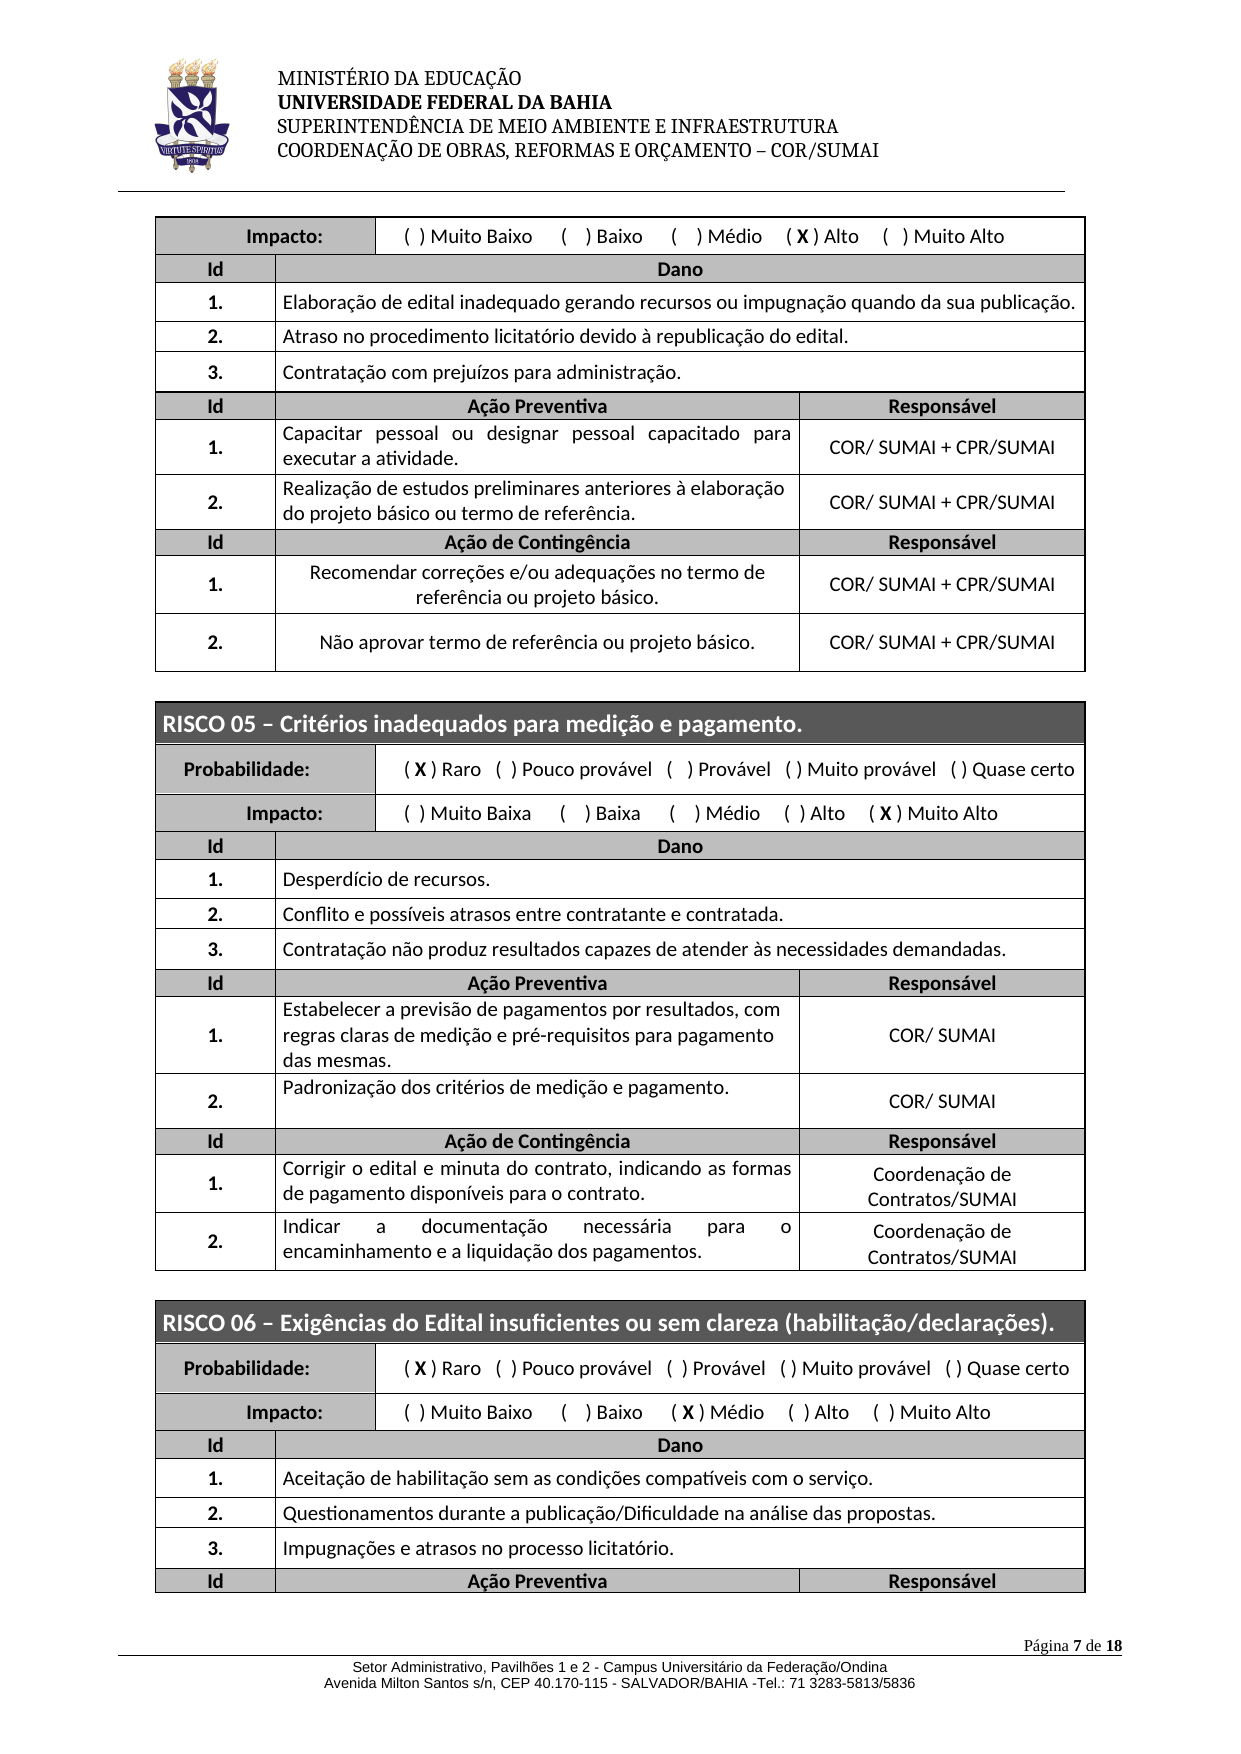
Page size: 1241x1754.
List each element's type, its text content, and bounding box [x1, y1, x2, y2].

table_cell 2. [156, 1213, 275, 1269]
table_cell Realização de estudos preliminares anteriores à elaboração do projeto básico ou termo de referência. [276, 475, 799, 528]
table_cell Atraso no procedimento licitatório devido à republicação do edital. [276, 322, 1084, 351]
table_cell Responsável [800, 393, 1084, 419]
table_cell ( ) Muito Baixo ( ) Baixo ( ) Médio ( X ) Alto ( ) Muito Alto [376, 218, 1084, 254]
table_cell Coordenação de Contratos/SUMAI [800, 1155, 1084, 1212]
table_cell Indicar a documentação necessária para o encaminhamento e a liquidação dos pagamentos. [276, 1213, 799, 1269]
table_cell Contratação não produz resultados capazes de atender às necessidades demandadas. [276, 929, 1084, 968]
table_cell Não aprovar termo de referência ou projeto básico. [276, 614, 799, 671]
table_cell Id [156, 530, 275, 555]
table_cell Ação de Contingência [276, 530, 799, 555]
table_cell 1. [156, 997, 275, 1073]
table_cell Coordenação de Contratos/SUMAI [800, 1213, 1084, 1269]
table_cell Dano [276, 255, 1084, 282]
table_header RISCO 05 – Critérios inadequados para medição e pagamento. [156, 703, 1084, 743]
table_cell Id [156, 393, 275, 419]
table_cell COR/ SUMAI + CPR/SUMAI [800, 556, 1084, 613]
table_cell Impacto: [156, 218, 375, 254]
table_cell ( X ) Raro ( ) Pouco provável ( ) Provável ( ) Muito provável ( ) Quase certo [376, 1344, 1084, 1392]
table_cell Id [156, 255, 275, 282]
table_cell Corrigir o edital e minuta do contrato, indicando as formas de pagamento disponíveis para o contrato. [276, 1155, 799, 1212]
table_cell 1. [156, 1155, 275, 1212]
table_cell 2. [156, 1498, 275, 1527]
table_cell Responsável [800, 1129, 1084, 1154]
table_cell 1. [156, 283, 275, 321]
table_cell 3. [156, 1528, 275, 1567]
table_cell Responsável [800, 1569, 1084, 1592]
table_cell Estabelecer a previsão de pagamentos por resultados, com regras claras de medição e pré-requisitos para pagamento das mesmas. [276, 997, 799, 1073]
table_cell Recomendar correções e/ou adequações no termo de referência ou projeto básico. [276, 556, 799, 613]
table_cell COR/ SUMAI + CPR/SUMAI [800, 614, 1084, 671]
table_cell Contratação com prejuízos para administração. [276, 352, 1084, 391]
table_cell Capacitar pessoal ou designar pessoal capacitado para executar a atividade. [276, 420, 799, 474]
table_cell ( ) Muito Baixa ( ) Baixa ( ) Médio ( ) Alto ( X ) Muito Alto [376, 795, 1084, 831]
table_cell Impugnações e atrasos no processo licitatório. [276, 1528, 1084, 1567]
table_cell 2. [156, 322, 275, 351]
table_cell Probabilidade: [156, 1344, 375, 1392]
table_cell Aceitação de habilitação sem as condições compatíveis com o serviço. [276, 1459, 1084, 1497]
table_cell Id [156, 832, 275, 859]
table_cell Responsável [800, 970, 1084, 996]
table_cell Dano [276, 832, 1084, 859]
table_cell Ação Preventiva [276, 970, 799, 996]
table_cell COR/ SUMAI [800, 997, 1084, 1073]
table_cell 2. [156, 899, 275, 928]
table_cell Ação Preventiva [276, 393, 799, 419]
table_cell COR/ SUMAI [800, 1074, 1084, 1127]
table_cell Responsável [800, 530, 1084, 555]
table_cell 2. [156, 614, 275, 671]
table_cell Elaboração de edital inadequado gerando recursos ou impugnação quando da sua publicação. [276, 283, 1084, 321]
table_cell ( ) Muito Baixo ( ) Baixo ( X ) Médio ( ) Alto ( ) Muito Alto [376, 1394, 1084, 1430]
table_cell 2. [156, 475, 275, 528]
table_cell COR/ SUMAI + CPR/SUMAI [800, 475, 1084, 528]
table_cell Ação de Contingência [276, 1129, 799, 1154]
table_cell Id [156, 1569, 275, 1592]
table_cell Id [156, 970, 275, 996]
table_cell 1. [156, 420, 275, 474]
table_cell Id [156, 1129, 275, 1154]
table_cell 3. [156, 929, 275, 968]
table_cell Probabilidade: [156, 745, 375, 793]
table_cell 1. [156, 1459, 275, 1497]
table_cell Id [156, 1431, 275, 1458]
table_cell 1. [156, 556, 275, 613]
table_cell 3. [156, 352, 275, 391]
table_cell Ação Preventiva [276, 1569, 799, 1592]
table_cell 1. [156, 860, 275, 898]
picture [154, 57, 230, 173]
table_header RISCO 06 – Exigências do Edital insuficientes ou sem clareza (habilitação/declarações). [156, 1301, 1084, 1342]
table_cell Questionamentos durante a publicação/Dificuldade na análise das propostas. [276, 1498, 1084, 1527]
table_cell Conflito e possíveis atrasos entre contratante e contratada. [276, 899, 1084, 928]
table_cell Dano [276, 1431, 1084, 1458]
table_cell ( X ) Raro ( ) Pouco provável ( ) Provável ( ) Muito provável ( ) Quase certo [376, 745, 1084, 793]
table_cell Desperdício de recursos. [276, 860, 1084, 898]
table_cell Impacto: [156, 795, 375, 831]
table_cell COR/ SUMAI + CPR/SUMAI [800, 420, 1084, 474]
table_cell 2. [156, 1074, 275, 1127]
table_cell Padronização dos critérios de medição e pagamento. [276, 1074, 799, 1127]
table_cell Impacto: [156, 1394, 375, 1430]
